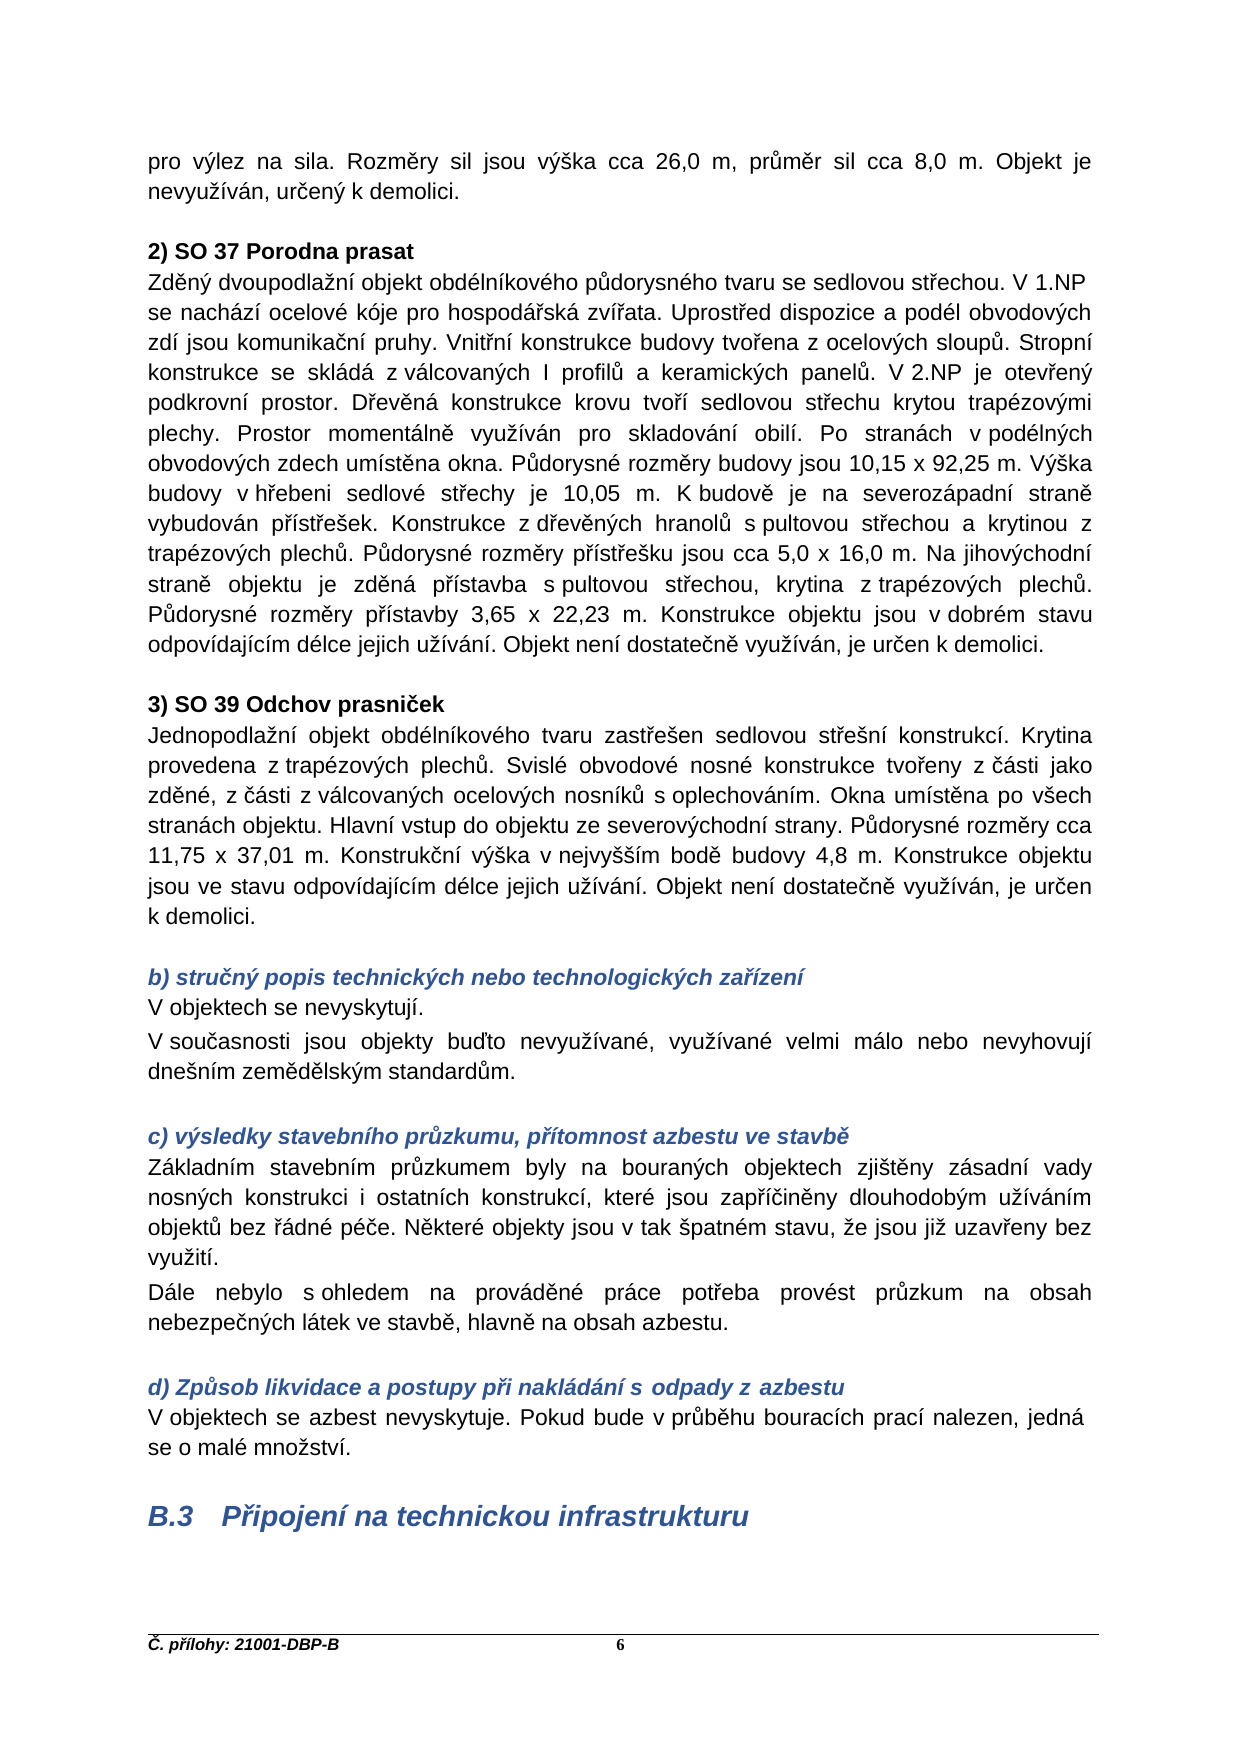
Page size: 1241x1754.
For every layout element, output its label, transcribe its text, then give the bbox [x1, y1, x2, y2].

text Jednopodlažní objekt obdélníkového tvaru zastřešen sedlovou střešní konstrukcí. Krytina provedena z trapézových plechů. Svislé obvodové nosné konstrukce tvořeny z části jako zděné, z části z válcovaných ocelových nosníků s oplechováním. Okna umístěna po všech stranách objektu. Hlavní vstup do objektu ze severovýchodní strany. Půdorysné rozměry cca 11,75 x 37,01 m. Konstrukční výška v nejvyšším bodě budovy 4,8 m. Konstrukce objektu jsou ve stavu odpovídajícím délce jejich užívání. Objekt není dostatečně využíván, je určen k demolici. [148, 722, 1093, 929]
text 3) SO 39 Odchov prasniček [148, 691, 1094, 718]
text V současnosti jsou objekty buďto nevyužívané, využívané velmi málo nebo nevyhovují dnešním zemědělským standardům. [148, 1028, 1093, 1085]
text V objektech se nevyskytují. [148, 994, 1093, 1020]
text 2) SO 37 Porodna prasat [148, 238, 1094, 264]
subtitle B.3 Připojení na technickou infrastrukturu [148, 1499, 1093, 1532]
subtitle c) výsledky stavebního průzkumu, přítomnost azbestu ve stavbě [148, 1123, 1093, 1149]
subtitle b) stručný popis technických nebo technologických zařízení [148, 963, 1093, 990]
text Zděný dvoupodlažní objekt obdélníkového půdorysného tvaru se sedlovou střechou. V 1.NP se nachází ocelové kóje pro hospodářská zvířata. Uprostřed dispozice a podél obvodových zdí jsou komunikační pruhy. Vnitřní konstrukce budovy tvořena z ocelových sloupů. Stropní konstrukce se skládá z válcovaných I profilů a keramických panelů. V 2.NP je otevřený podkrovní prostor. Dřevěná konstrukce krovu tvoří sedlovou střechu krytou trapézovými plechy. Prostor momentálně využíván pro skladování obilí. Po stranách v podélných obvodových zdech umístěna okna. Půdorysné rozměry budovy jsou 10,15 x 92,25 m. Výška budovy v hřebeni sedlové střechy je 10,05 m. K budově je na severozápadní straně vybudován přístřešek. Konstrukce z dřevěných hranolů s pultovou střechou a krytinou z trapézových plechů. Půdorysné rozměry přístřešku jsou cca 5,0 x 16,0 m. Na jihovýchodní straně objektu je zděná přístavba s pultovou střechou, krytina z trapézových plechů. Půdorysné rozměry přístavby 3,65 x 22,23 m. Konstrukce objektu jsou v dobrém stavu odpovídajícím délce jejich užívání. Objekt není dostatečně využíván, je určen k demolici. [148, 268, 1093, 657]
subtitle d) Způsob likvidace a postupy při nakládání s odpady z azbestu [148, 1373, 1093, 1400]
text Základním stavebním průzkumem byly na bouraných objektech zjištěny zásadní vady nosných konstrukci i ostatních konstrukcí, které jsou zapříčiněny dlouhodobým užíváním objektů bez řádné péče. Některé objekty jsou v tak špatném stavu, že jsou již uzavřeny bez využití. [148, 1153, 1093, 1270]
text V objektech se azbest nevyskytuje. Pokud bude v průběhu bouracích prací nalezen, jedná se o malé množství. [148, 1404, 1093, 1460]
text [148, 148, 1093, 204]
text Dále nebylo s ohledem na prováděné práce potřeba provést průzkum na obsah nebezpečných látek ve stavbě, hlavně na obsah azbestu. [148, 1278, 1093, 1335]
